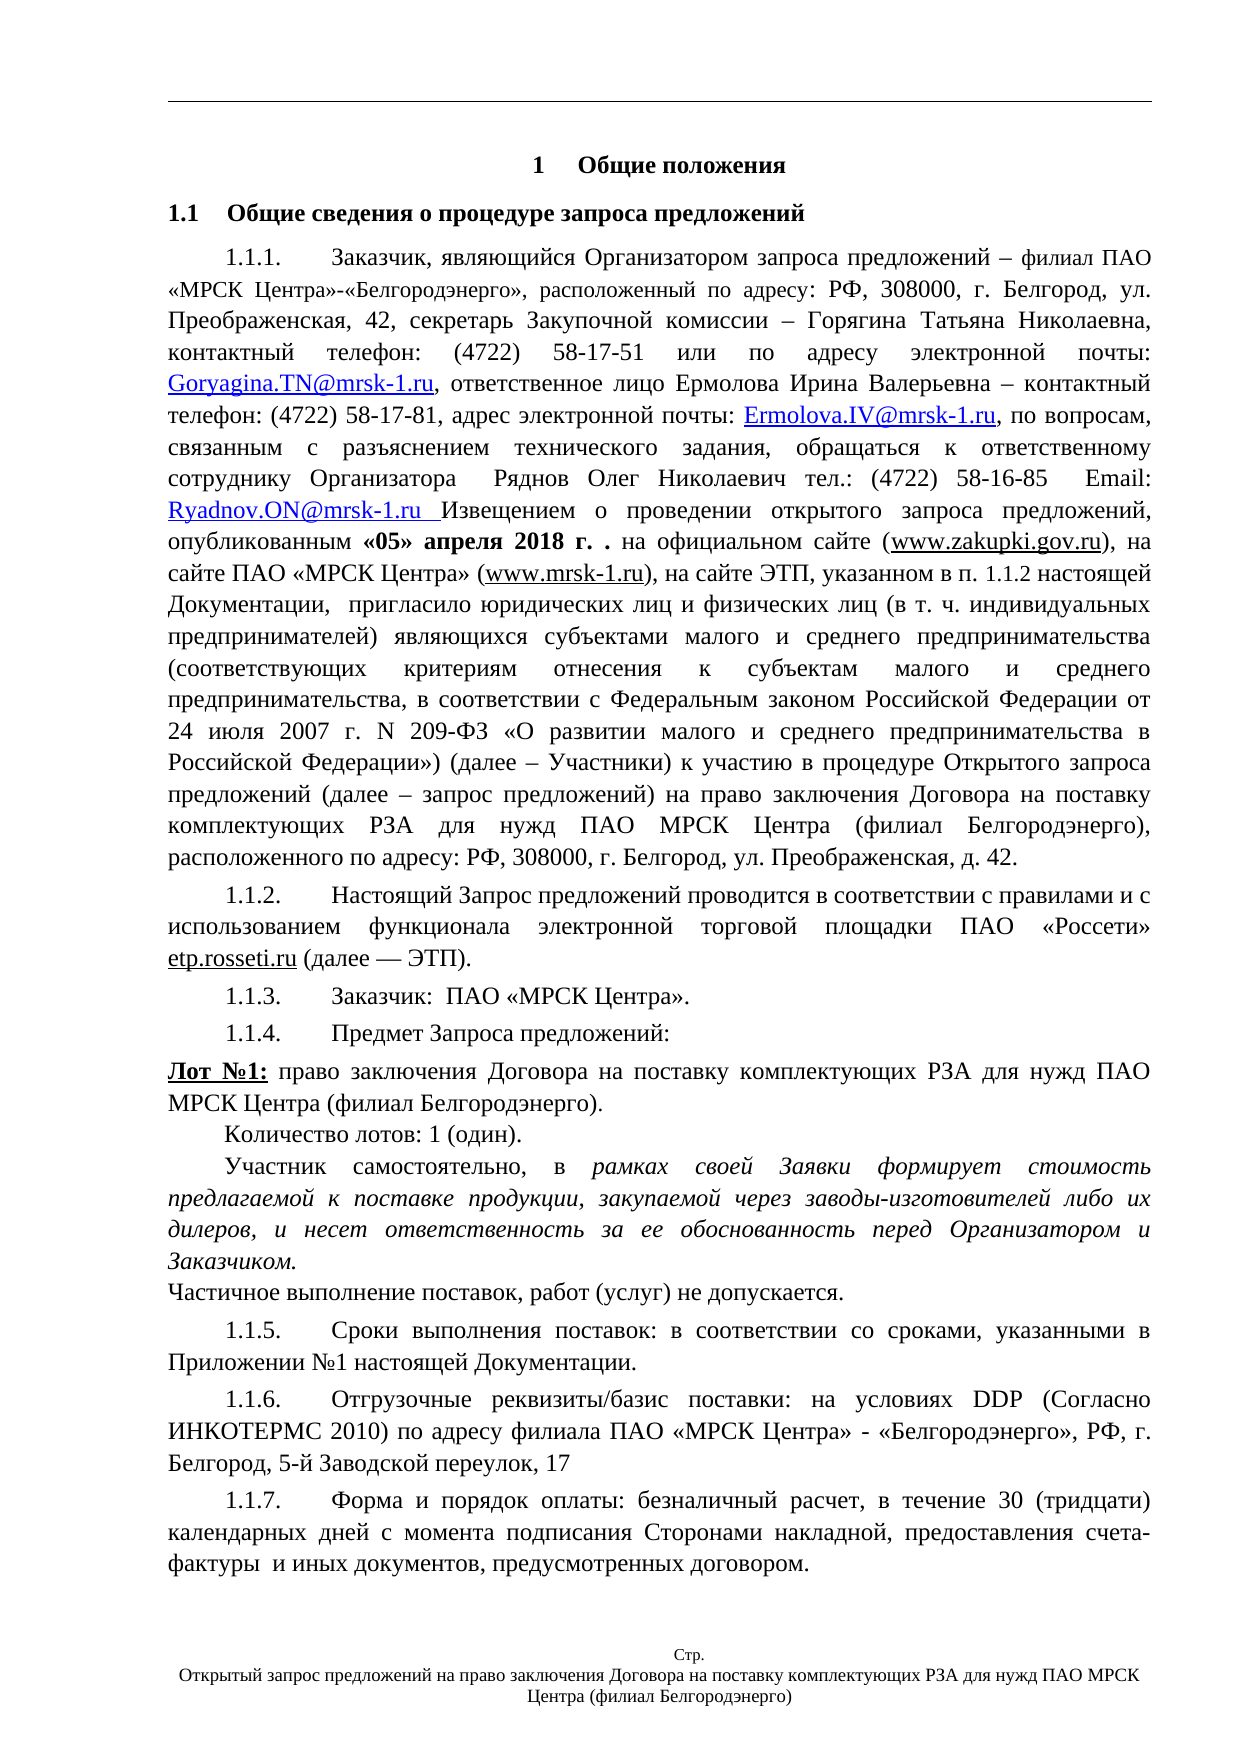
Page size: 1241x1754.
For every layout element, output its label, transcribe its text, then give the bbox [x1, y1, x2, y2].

list Настоящий Запрос предложений проводится в соответствии с правилами и с использованием функционала электронной торговой площадки ПАО «Россети» etp.rosseti.ru (далее — ЭТП). [168, 880, 1152, 972]
list Отгрузочные реквизиты/базис поставки: на условиях DDP (Согласно ИНКОТЕРМС 2010) по адресу филиала ПАО «МРСК Центра» - «Белгородэнерго», РФ, г. Белгород, 5-й Заводской переулок, 17 [168, 1384, 1152, 1476]
list Сроки выполнения поставок: в соответствии со сроками, указанными в Приложении №1 настоящей Документации. [168, 1315, 1152, 1375]
list Предмет Запроса предложений: [168, 1018, 1152, 1047]
subtitle Общие сведения о процедуре запроса предложений [168, 198, 1152, 227]
text Участник самостоятельно, в рамках своей Заявки формирует стоимость предлагаемой к поставке продукции, закупаемой через заводы-изготовителей либо их дилеров, и несет ответственность за ее обоснованность перед Организатором и Заказчиком. [168, 1151, 1152, 1274]
text Лот №1: право заключения Договора на поставку комплектующих РЗА для нужд ПАО МРСК Центра (филиал Белгородэнерго). [168, 1056, 1152, 1117]
list Заказчик: ПАО «МРСК Центра». [168, 981, 1152, 1009]
list Форма и порядок оплаты: безналичный расчет, в течение 30 (тридцати) календарных дней с момента подписания Сторонами накладной, предоставления счета-фактуры и иных документов, предусмотренных договором. [168, 1485, 1152, 1577]
text Количество лотов: 1 (один). [168, 1119, 1152, 1148]
list Частичное выполнение поставок, работ (услуг) не допускается. [168, 1277, 1152, 1306]
list Заказчик, являющийся Организатором запроса предложений – филиал ПАО «МРСК Центра»-«Белгородэнерго», расположенный по адресу: РФ, 308000, г. Белгород, ул. Преображенская, 42, секретарь Закупочной комиссии – Горягина Татьяна Николаевна, контактный телефон: (4722) 58-17-51 или по адресу электронной почты: Goryagina.TN@mrsk-1.ru, ответственное лицо Ермолова Ирина Валерьевна – контактный телефон: (4722) 58-17-81, адрес электронной почты: Ermolova.IV@mrsk-1.ru, по вопросам, связанным с разъяснением технического задания, обращаться к ответственному сотруднику Организатора Ряднов Олег Николаевич тел.: (4722) 58-16-85 Email: Ryadnov.ON@mrsk-1.ru Извещением о проведении открытого запроса предложений, опубликованным «05» апреля 2018 г. . на официальном сайте (www.zakupki.gov.ru), на сайте ПАО «МРСК Центра» (www.mrsk-1.ru), на сайте ЭТП, указанном в п. 1.1.2 настоящей Документации, пригласило юридических лиц и физических лиц (в т. ч. индивидуальных предпринимателей) являющихся субъектами малого и среднего предпринимательства (соответствующих критериям отнесения к субъектам малого и среднего предпринимательства, в соответствии с Федеральным законом Российской Федерации от 24 июля 2007 г. N 209-ФЗ «О развитии малого и среднего предпринимательства в Российской Федерации») (далее – Участники) к участию в процедуре Открытого запроса предложений (далее – запрос предложений) на право заключения Договора на поставку комплектующих РЗА для нужд ПАО МРСК Центра (филиал Белгородэнерго), расположенного по адресу: РФ, 308000, г. Белгород, ул. Преображенская, д. 42. [168, 242, 1152, 871]
subtitle Общие положения [166, 150, 1152, 179]
